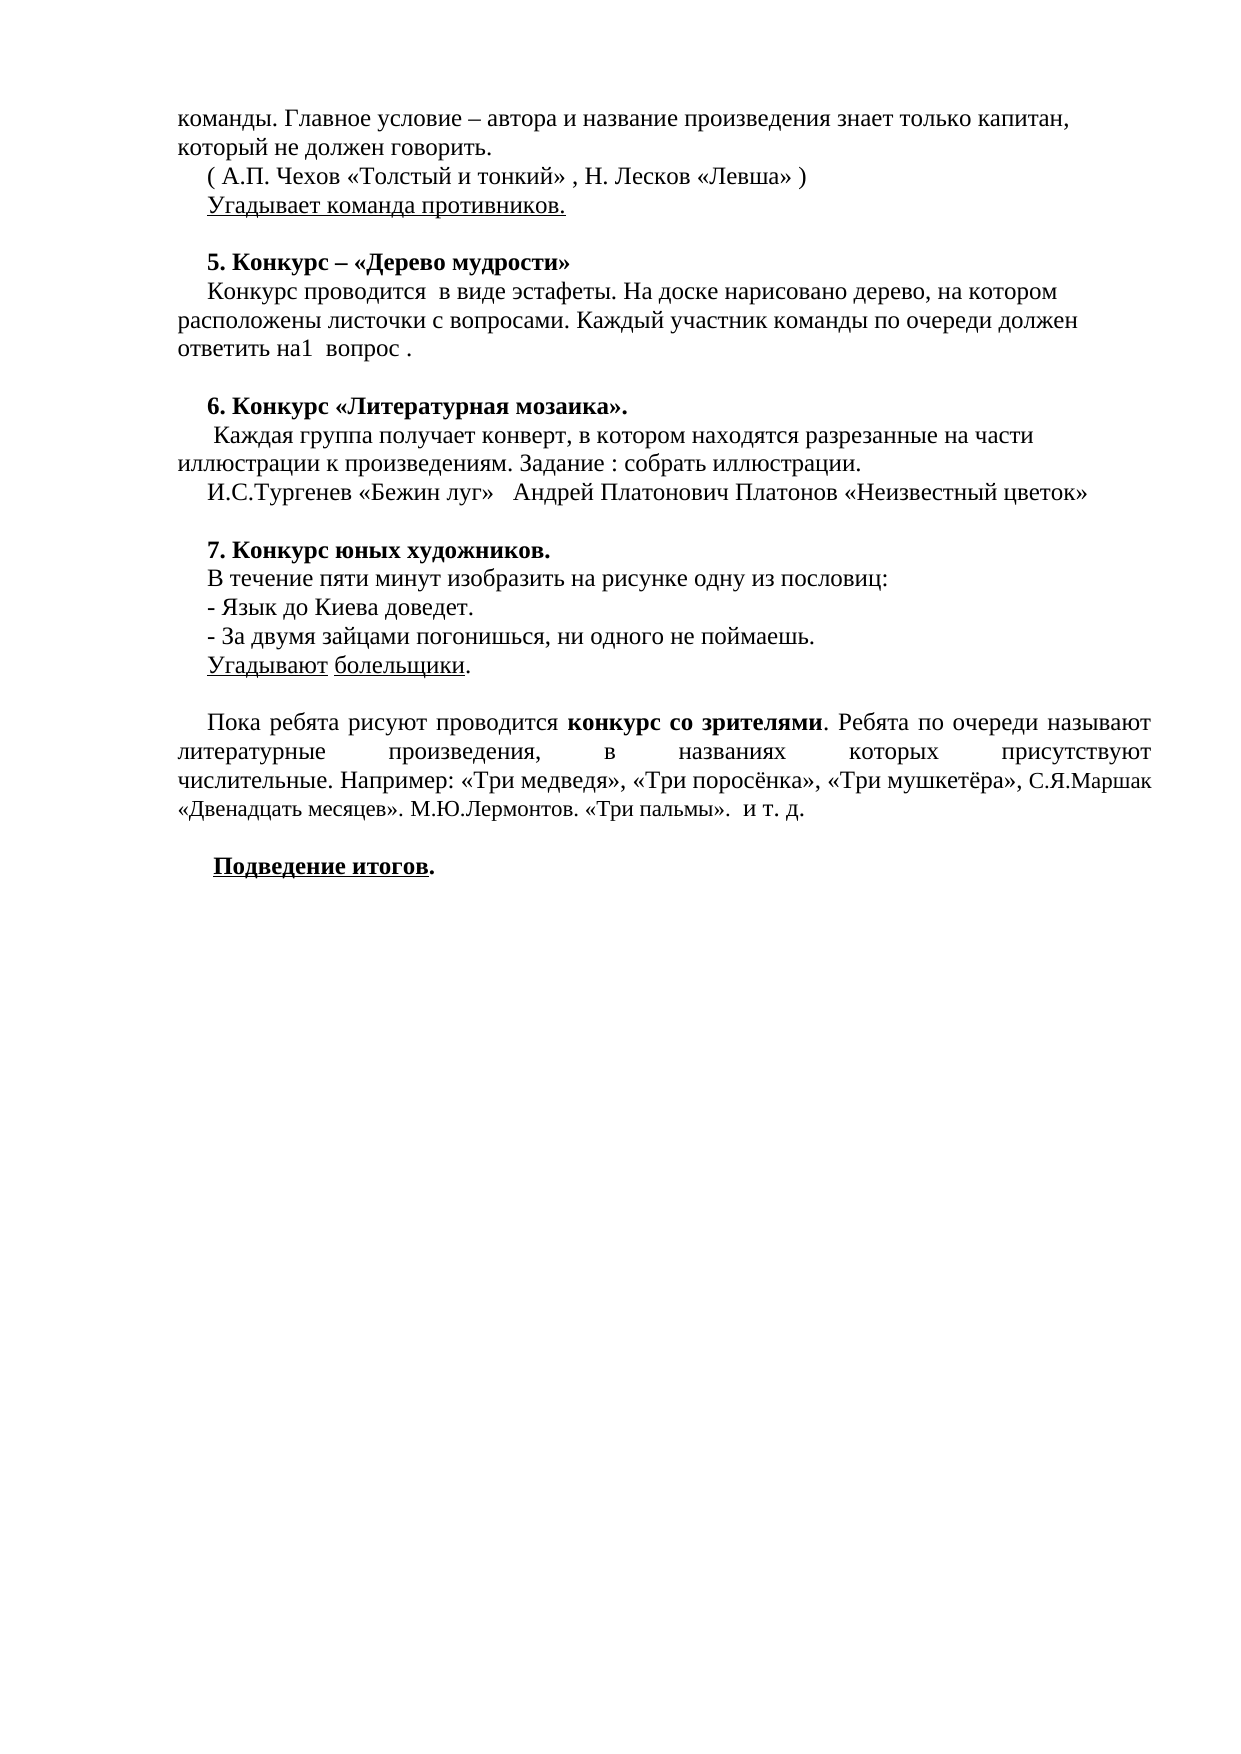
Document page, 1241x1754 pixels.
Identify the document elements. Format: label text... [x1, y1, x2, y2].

text Каждая группа получает конверт, в котором находятся разрезанные на части иллюстрации к произведениям. Задание : собрать иллюстрации. [177, 420, 1152, 477]
text И.С.Тургенев «Бежин луг» Андрей Платонович Платонов «Неизвестный цветок» [177, 477, 1152, 506]
text Подведение итогов. [177, 851, 1152, 880]
text - Язык до Киева доведет. [177, 592, 1152, 621]
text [177, 103, 1152, 161]
text 7. Конкурс юных художников. [177, 535, 1152, 563]
text В течение пяти минут изобразить на рисунке одну из пословиц: [177, 563, 1152, 592]
text 6. Конкурс «Литературная мозаика». [177, 391, 1152, 420]
text Угадывают болельщики. [177, 650, 1152, 678]
text - За двумя зайцами погонишься, ни одного не поймаешь. [177, 621, 1152, 650]
text 5. Конкурс – «Дерево мудрости» [177, 247, 1152, 276]
text ( А.П. Чехов «Толстый и тонкий» , Н. Лесков «Левша» ) [177, 161, 1152, 190]
text Конкурс проводится в виде эстафеты. На доске нарисовано дерево, на котором расположены листочки с вопросами. Каждый участник команды по очереди должен ответить на1 вопрос . [177, 276, 1152, 362]
text Пока ребята рисуют проводится конкурс со зрителями. Ребята по очереди называют литературные произведения, в названиях которых присутствуют числительные. Например: «Три медведя», «Три поросёнка», «Три мушкетёра», С.Я.Маршак «Двенадцать месяцев». М.Ю.Лермонтов. «Три пальмы». и т. д. [177, 707, 1152, 822]
text Угадывает команда противников. [177, 190, 1152, 218]
